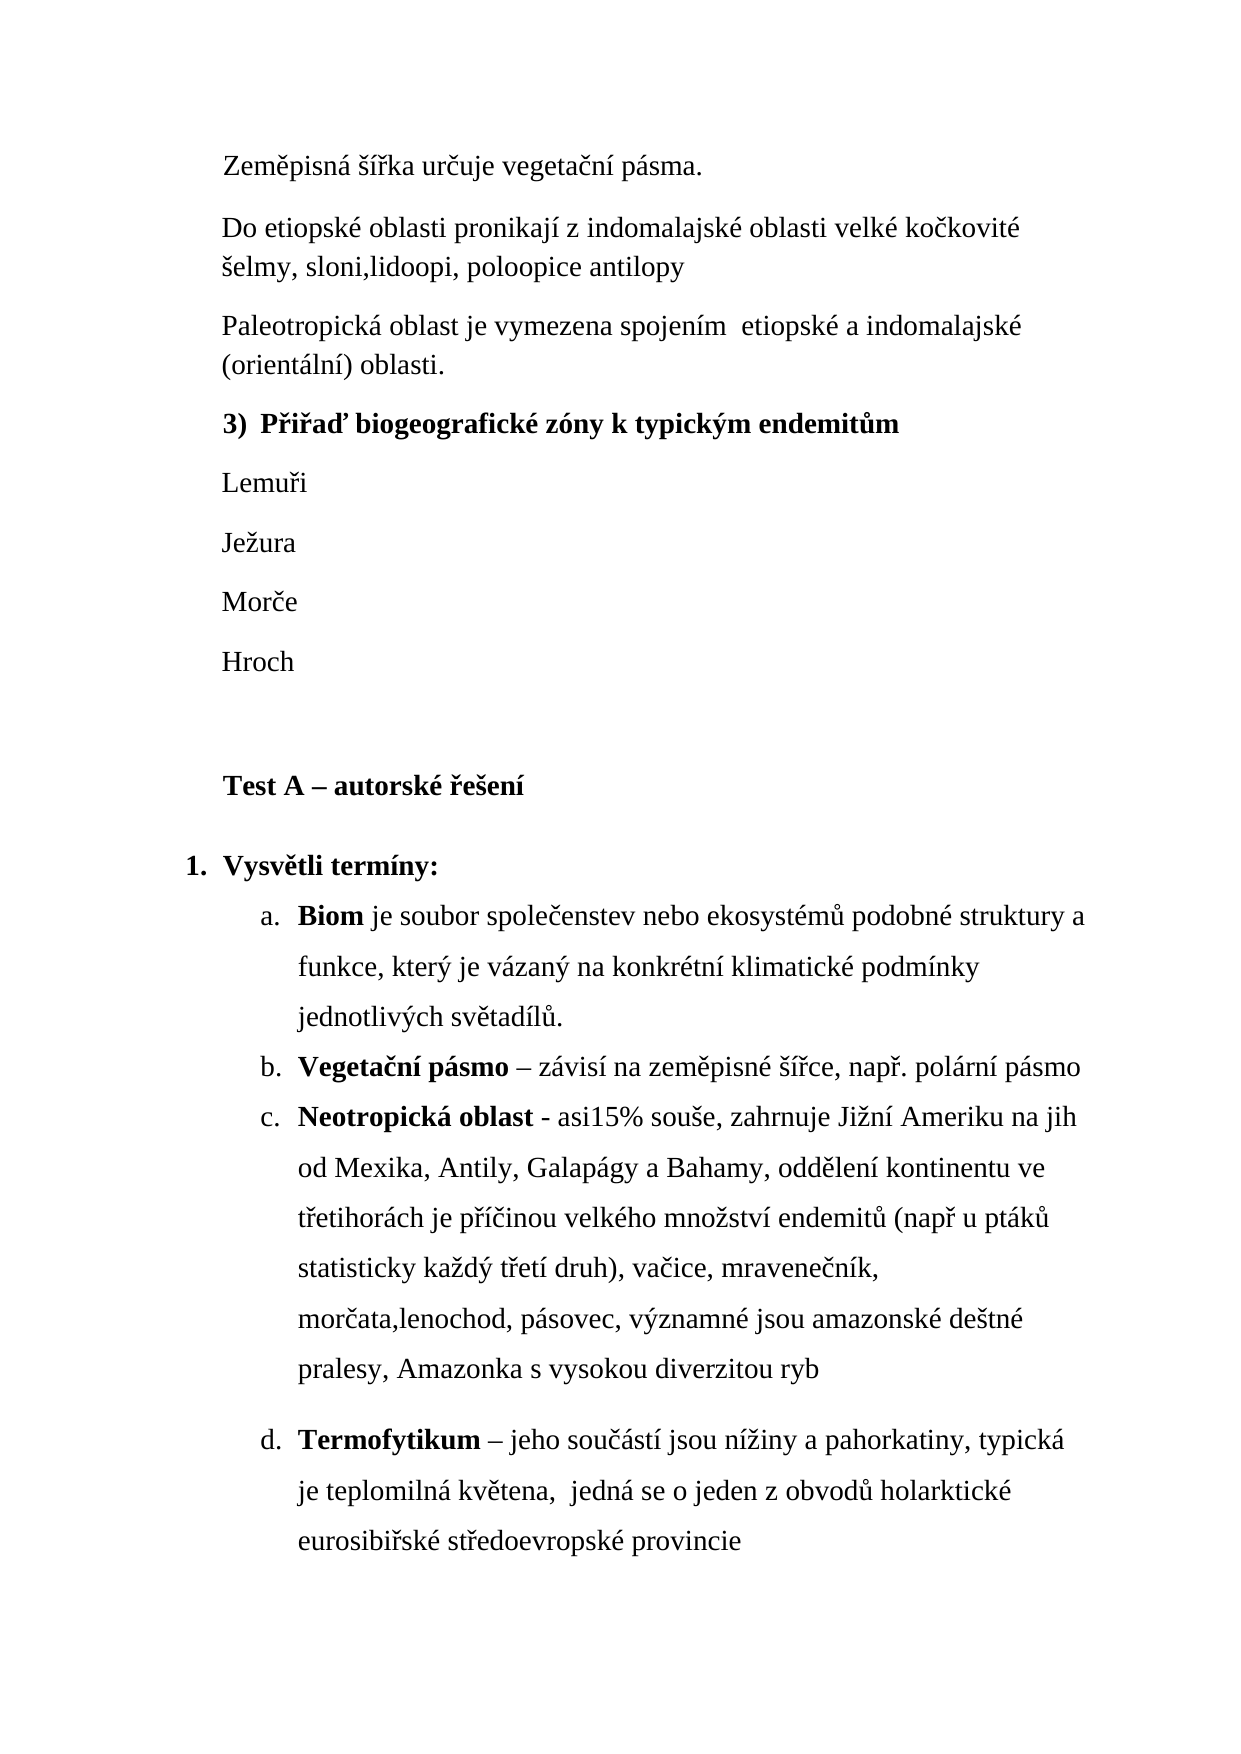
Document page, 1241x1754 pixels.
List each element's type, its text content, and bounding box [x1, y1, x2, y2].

text Paleotropická oblast je vymezena spojením etiopské a indomalajské (orientální) oblasti. [221, 308, 1093, 380]
list Neotropická oblast - asi15% souše, zahrnuje Jižní Ameriku na jih od Mexika, Antily, Galapágy a Bahamy, oddělení kontinentu ve třetihorách je příčinou velkého množství endemitů (např u ptáků statisticky každý třetí druh), vačice, mravenečník, morčata,lenochod, pásovec, významné jsou amazonské deštné pralesy, Amazonka s vysokou diverzitou ryb [260, 1099, 1093, 1385]
list Přiřaď biogeografické zóny k typickým endemitům [223, 406, 1093, 440]
text Zeměpisná šířka určuje vegetační pásma. [223, 148, 1093, 181]
text Lemuři [221, 466, 1093, 499]
list Termofytikum – jeho součástí jsou nížiny a pahorkatiny, typická je teplomilná květena, jedná se o jeden z obvodů holarktické eurosibiřské středoevropské provincie [260, 1422, 1093, 1556]
text Morče [221, 584, 1093, 618]
text Do etiopské oblasti pronikají z indomalajské oblasti velké kočkovité šelmy, sloni,lidoopi, poloopice antilopy [221, 210, 1093, 282]
text Test A – autorské řešení [223, 768, 1093, 802]
text Ježura [221, 525, 1093, 558]
text Hroch [221, 644, 1093, 677]
list Vysvětli termíny: [185, 848, 1093, 882]
list Biom je soubor společenstev nebo ekosystémů podobné struktury a funkce, který je vázaný na konkrétní klimatické podmínky jednotlivých světadílů. [260, 898, 1093, 1032]
list Vegetační pásmo – závisí na zeměpisné šířce, např. polární pásmo [260, 1049, 1093, 1083]
